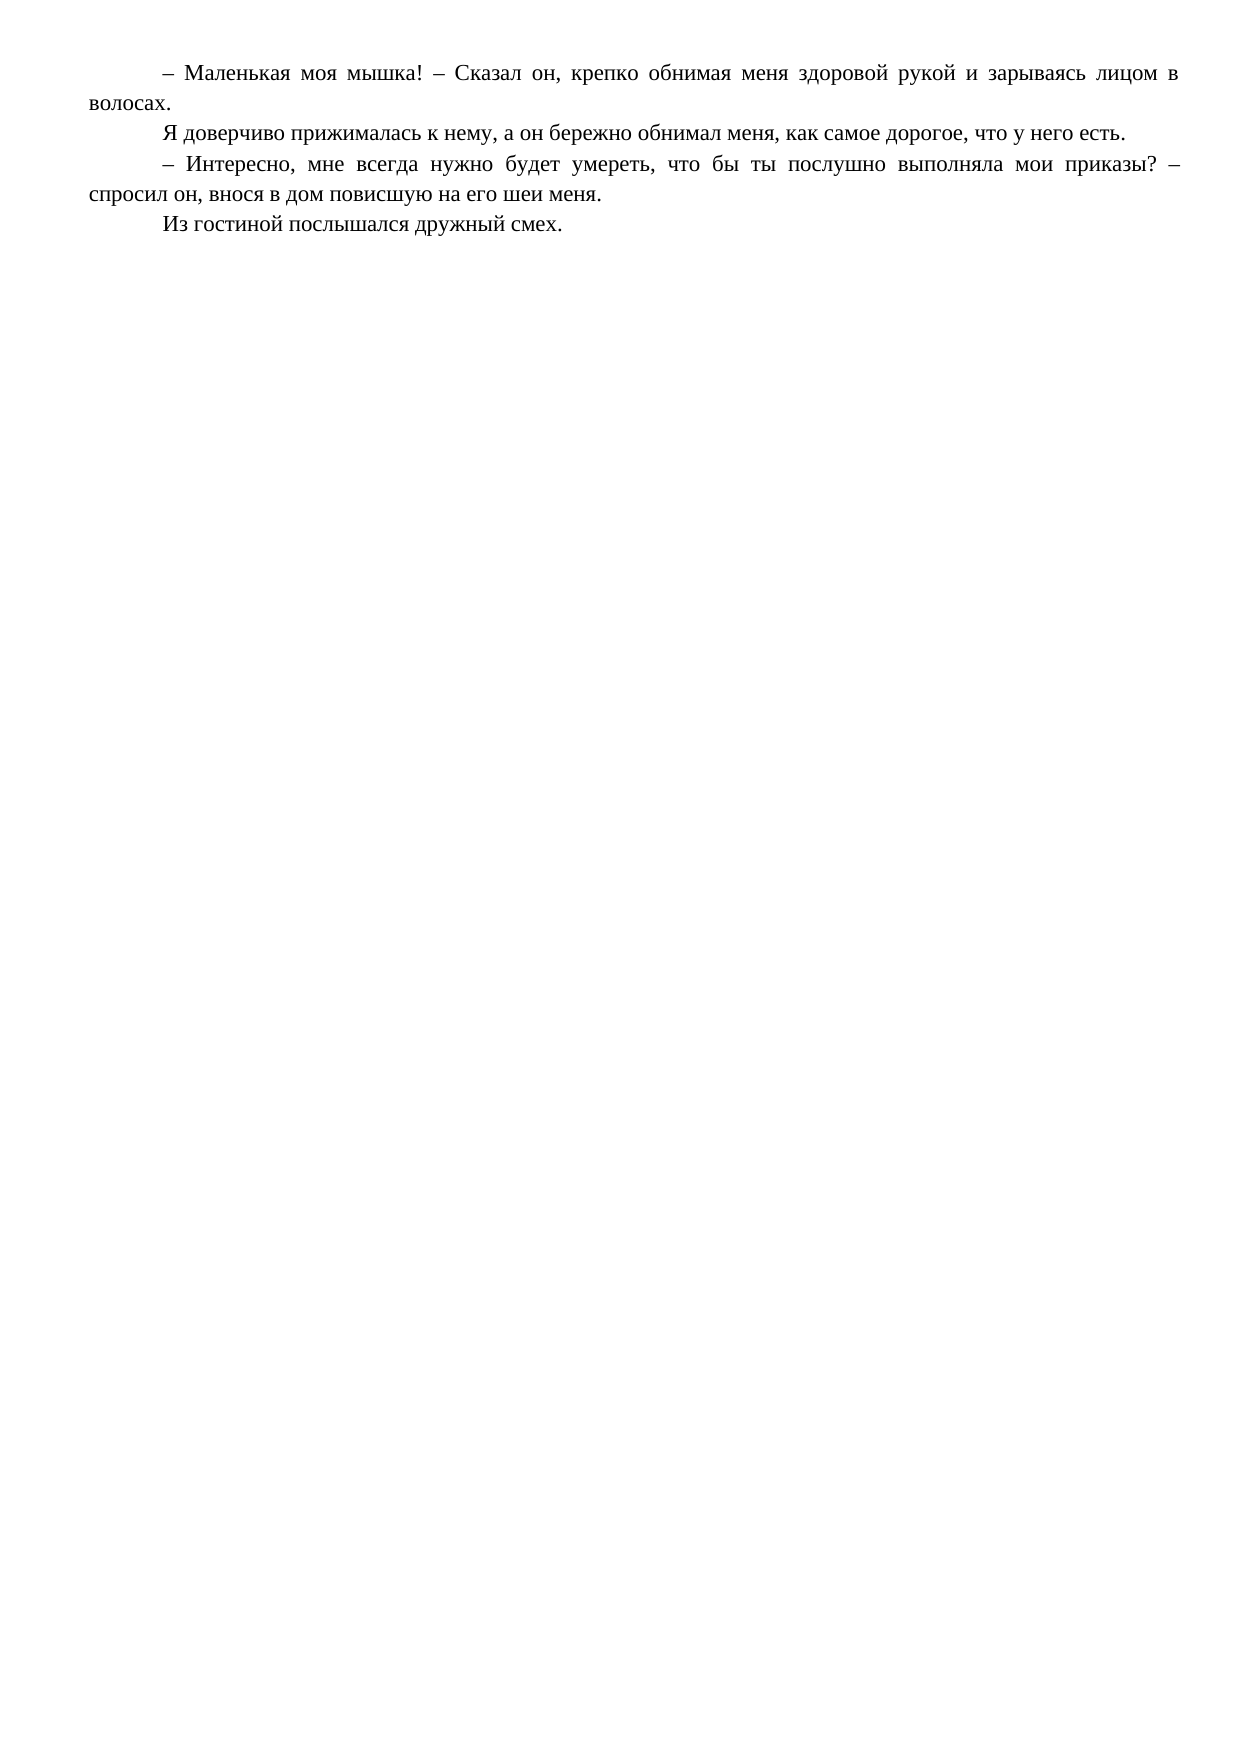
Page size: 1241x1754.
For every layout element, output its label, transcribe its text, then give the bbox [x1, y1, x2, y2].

text – Интересно, мне всегда нужно будет умереть, что бы ты послушно выполняла мои приказы? – спросил он, внося в дом повисшую на его шеи меня. [89, 150, 1181, 206]
text Я доверчиво прижималась к нему, а он бережно обнимал меня, как самое дорогое, что у него есть. [89, 119, 1181, 146]
text – Маленькая моя мышка! – Сказал он, крепко обнимая меня здоровой рукой и зарываясь лицом в волосах. [89, 59, 1181, 116]
text Из гостиной послышался дружный смех. [89, 210, 1181, 236]
